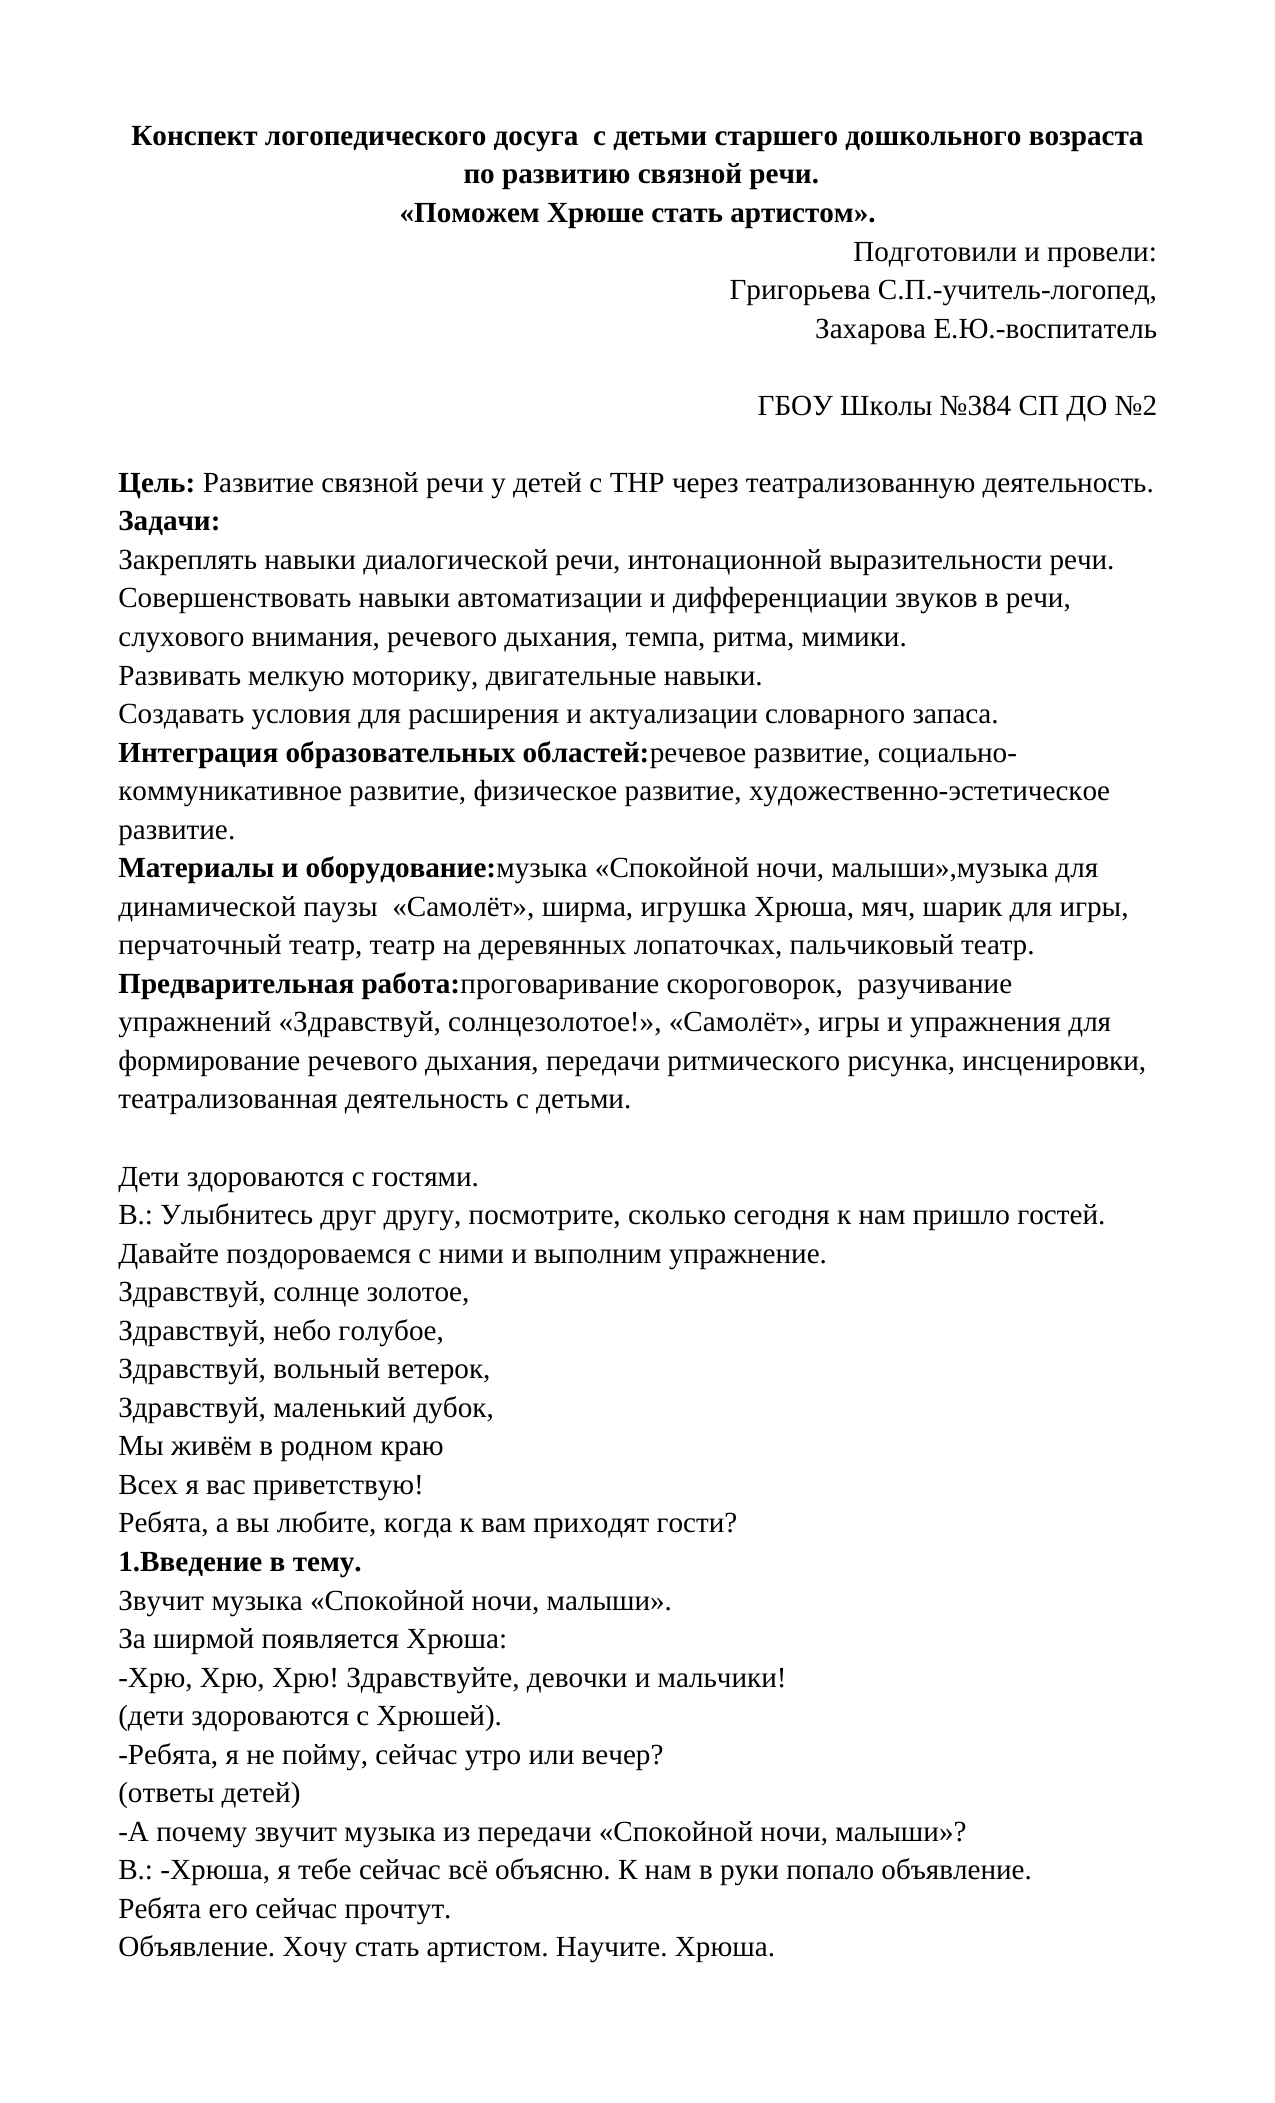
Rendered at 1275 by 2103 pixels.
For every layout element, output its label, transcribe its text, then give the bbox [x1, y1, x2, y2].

text Здравствуй, солнце золотое, [118, 1274, 1157, 1308]
text Григорьева С.П.-учитель-логопед, [118, 272, 1157, 306]
text Здравствуй, небо голубое, [118, 1313, 1157, 1346]
text -Хрю, Хрю, Хрю! Здравствуйте, девочки и мальчики! [118, 1660, 1157, 1693]
text Ребята его сейчас прочтут. [118, 1891, 1157, 1924]
text В.: -Хрюша, я тебе сейчас всё объясню. К нам в руки попало объявление. [118, 1852, 1157, 1886]
text Закреплять навыки диалогической речи, интонационной выразительности речи. [118, 542, 1157, 576]
text Звучит музыка «Спокойной ночи, малыши». [118, 1583, 1157, 1616]
text Здравствуй, вольный ветерок, [118, 1351, 1157, 1385]
text Дети здороваются с гостями. [118, 1159, 1157, 1192]
text Материалы и оборудование:музыка «Спокойной ночи, малыши»,музыка для динамической паузы «Самолёт», ширма, игрушка Хрюша, мяч, шарик для игры, перчаточный театр, театр на деревянных лопаточках, пальчиковый театр. [118, 850, 1157, 961]
text Здравствуй, маленький дубок, [118, 1390, 1157, 1423]
text Всех я вас приветствую! [118, 1467, 1157, 1501]
text Задачи: [118, 503, 1157, 537]
text Ребята, а вы любите, когда к вам приходят гости? [118, 1506, 1157, 1539]
text Развивать мелкую моторику, двигательные навыки. [118, 658, 1157, 691]
text За ширмой появляется Хpюшa: [118, 1621, 1157, 1655]
text ГБОУ Школы №384 СП ДО №2 [118, 388, 1157, 421]
text Объявление. Хочу стать артистом. Научите. Хрюша. [118, 1929, 1157, 1963]
text по развитию связной речи. [118, 157, 1157, 190]
text Интеграция образовательных областей:речевое развитие, социально-коммуникативное развитие, физическое развитие, художественно-эстетическое развитие. [118, 735, 1157, 845]
text Захарова Е.Ю.-воспитатель [118, 311, 1157, 344]
text Цель: Развитие связной речи у детей с ТНР через театрализованную деятельность. [118, 465, 1157, 498]
text Совершенствовать навыки автоматизации и дифференциации звуков в речи, слухового внимания, речевого дыхания, темпа, ритма, мимики. [118, 581, 1157, 653]
text В.: Улыбнитесь друг другу, посмотрите, сколько сегодня к нам пришло гостей. Давайте поздороваемся с ними и выполним упражнение. [118, 1197, 1157, 1269]
text «Поможем Хрюше стать артистом». [118, 195, 1157, 229]
text -Ребята, я не пойму, сейчас утро или вечер? [118, 1737, 1157, 1770]
text (дети здороваются с Хрюшей). [118, 1698, 1157, 1732]
text Предварительная работа:проговаривание скороговорок, разучивание упражнений «Здравствуй, солнцезолотое!», «Самолёт», игры и упражнения для формирование речевого дыхания, передачи ритмического рисунка, инсценировки, театрализованная деятельность с детьми. [118, 966, 1157, 1115]
text Создавать условия для расширения и актуализации словарного запаса. [118, 696, 1157, 730]
text -А почему звучит музыка из передачи «Спокойной ночи, малыши»? [118, 1814, 1157, 1847]
text Подготовили и провели: [118, 234, 1157, 267]
text 1.Введение в тему. [118, 1544, 1157, 1578]
text (ответы детей) [118, 1775, 1157, 1809]
text Конспект логопедического досуга с детьми старшего дошкольного возраста [118, 118, 1157, 152]
text Мы живём в родном краю [118, 1428, 1157, 1462]
